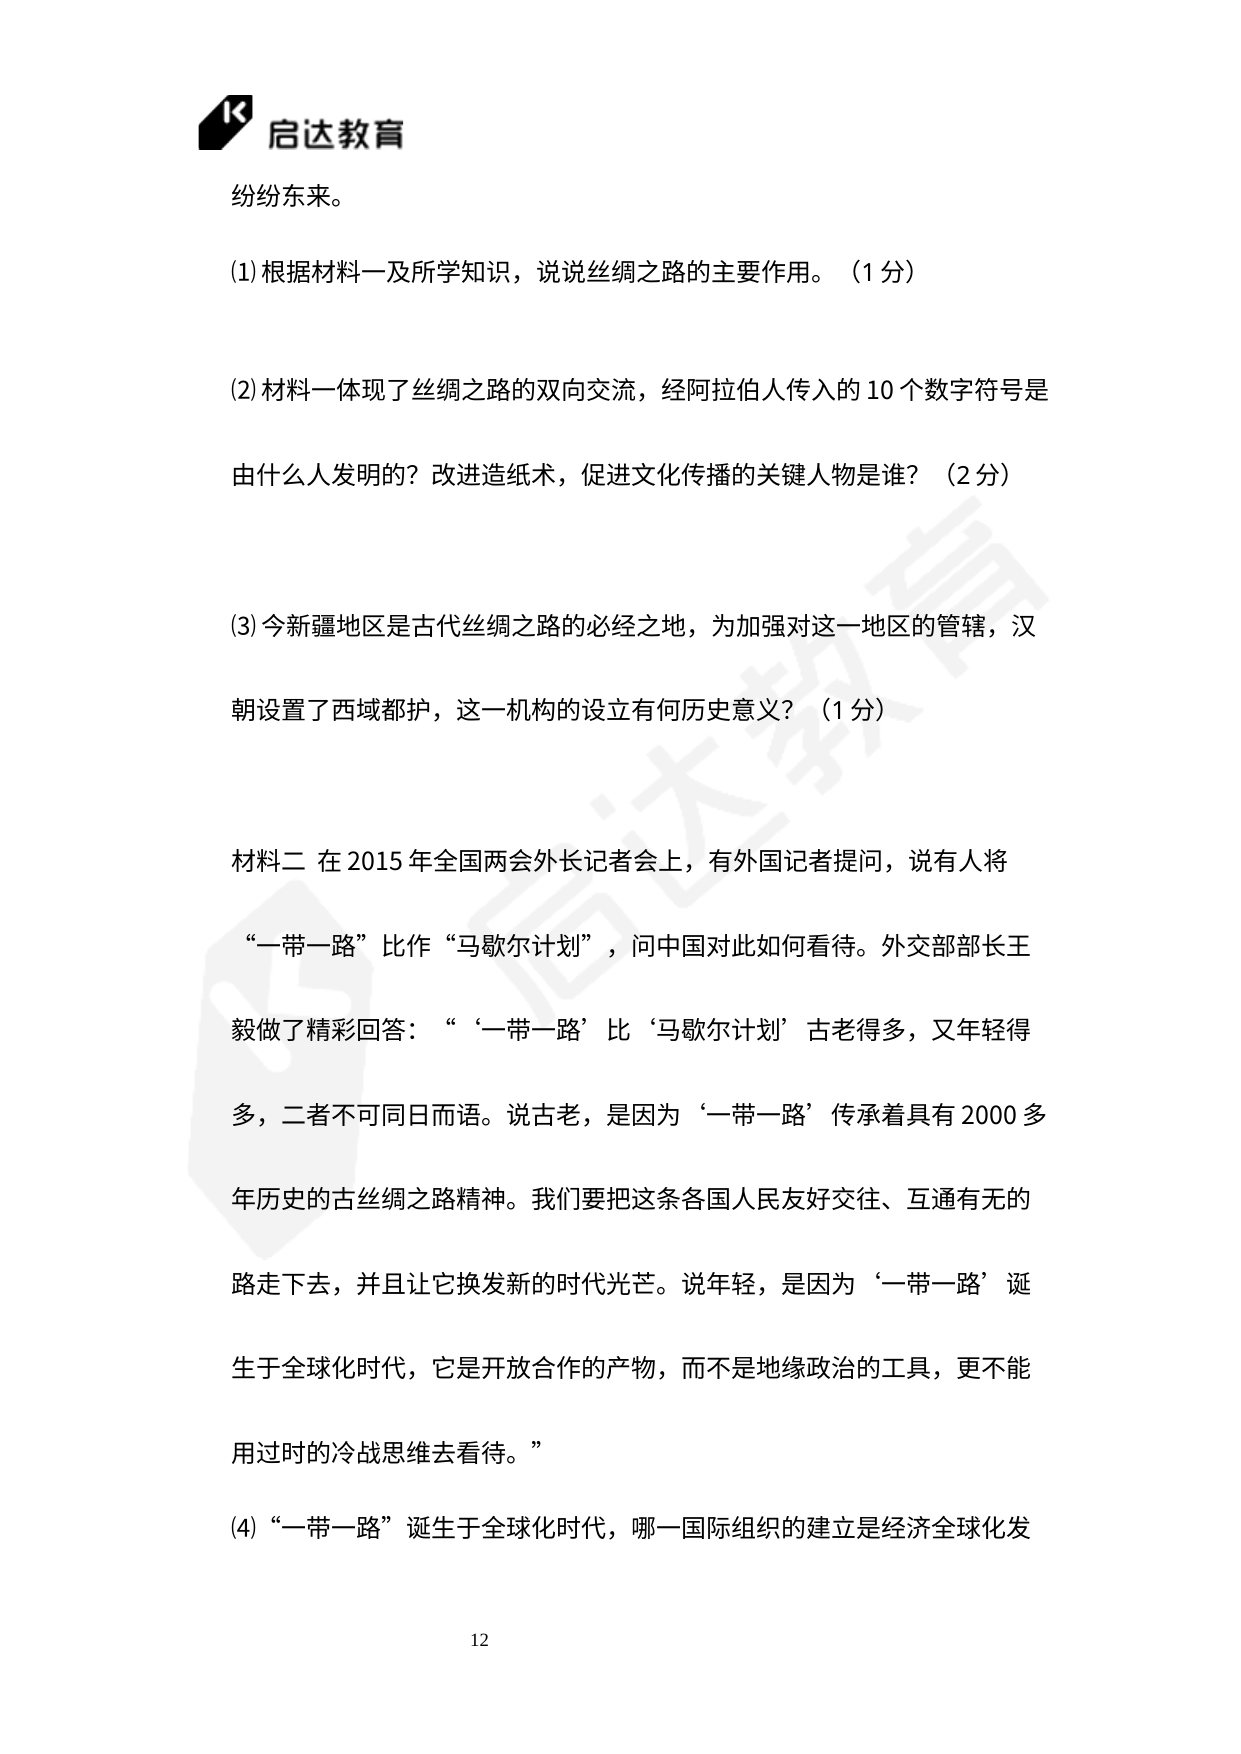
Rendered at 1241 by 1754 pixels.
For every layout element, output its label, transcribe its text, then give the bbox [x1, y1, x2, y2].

picture [198, 95, 404, 150]
text ⑴根据材料一及所学知识，说说丝绸之路的主要作用。（1分） [231, 238, 1053, 303]
text 材料二 在2015年全国两会外长记者会上，有外国记者提问，说有人将“一带一路”比作“马歇尔计划”，问中国对此如何看待。外交部部长王毅做了精彩回答：“‘一带一路’比‘马歇尔计划’古老得多，又年轻得多，二者不可同日而语。说古老，是因为‘一带一路’传承着具有2000多年历史的古丝绸之路精神。我们要把这条各国人民友好交往、互通有无的路走下去，并且让它换发新的时代光芒。说年轻，是因为‘一带一路’诞生于全球化时代，它是开放合作的产物，而不是地缘政治的工具，更不能用过时的冷战思维去看待。” [231, 827, 1053, 1484]
text 材料一 沿着这条道路，中国的丝织品以及冶铁、凿井、造纸等技术相继西传，西方的皮=毛、汗血马、瓜果以及佛教、魔术、音乐、舞蹈、雕塑等也纷纷东来。 [231, 162, 1053, 227]
text ⑶今新疆地区是古代丝绸之路的必经之地，为加强对这一地区的管辖，汉朝设置了西域都护，这一机构的设立有何历史意义？（1分） [231, 592, 1053, 741]
text ⑷“一带一路”诞生于全球化时代，哪一国际组织的建立是经济全球化发展的一个重要表现？（1分） [231, 1494, 1053, 1559]
text ⑵材料一体现了丝绸之路的双向交流，经阿拉伯人传入的10个数字符号是由什么人发明的？改进造纸术，促进文化传播的关键人物是谁？（2分） [231, 356, 1053, 506]
